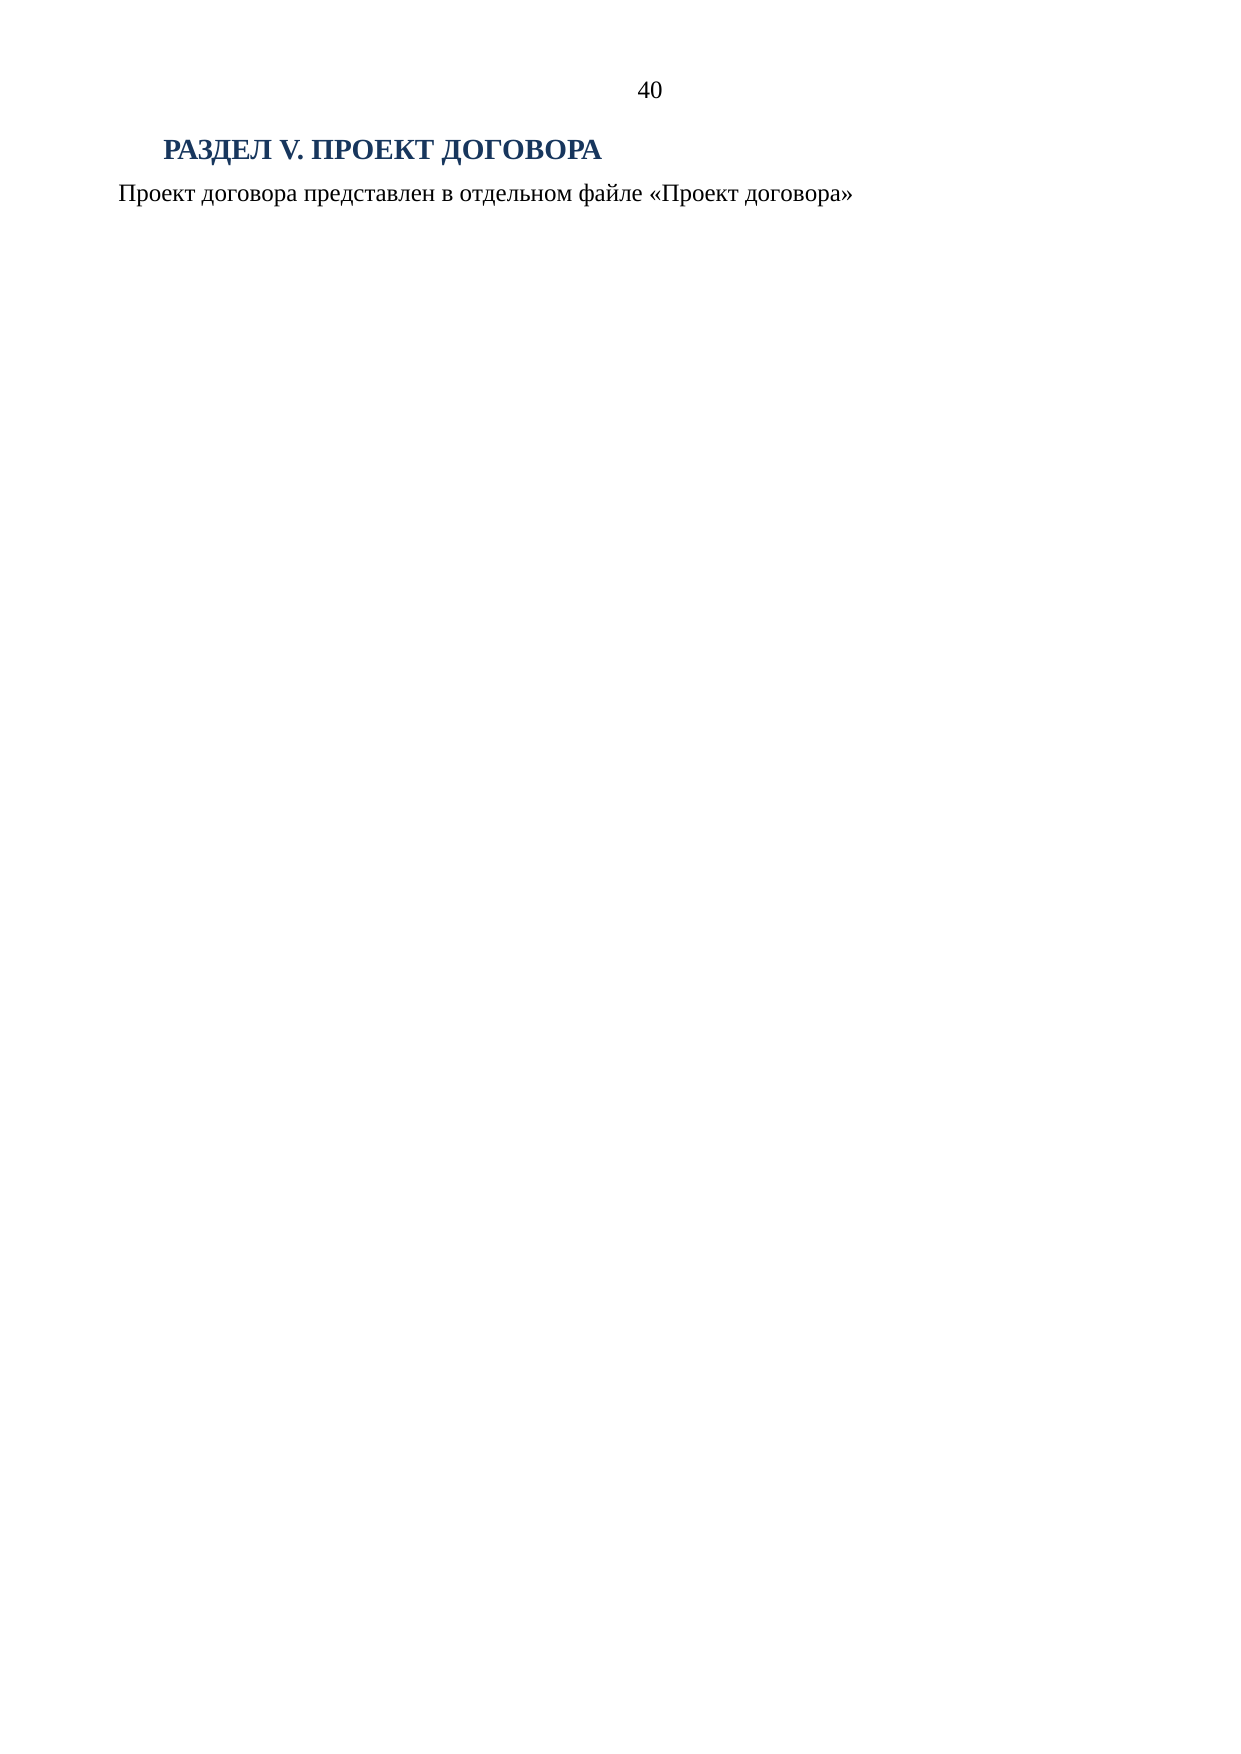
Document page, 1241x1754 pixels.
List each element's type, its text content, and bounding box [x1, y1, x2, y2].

subtitle РАЗДЕЛ V. ПРОЕКТ ДОГОВОРА [163, 132, 1181, 166]
text Проект договора представлен в отдельном файле «Проект договора» [118, 178, 1181, 207]
